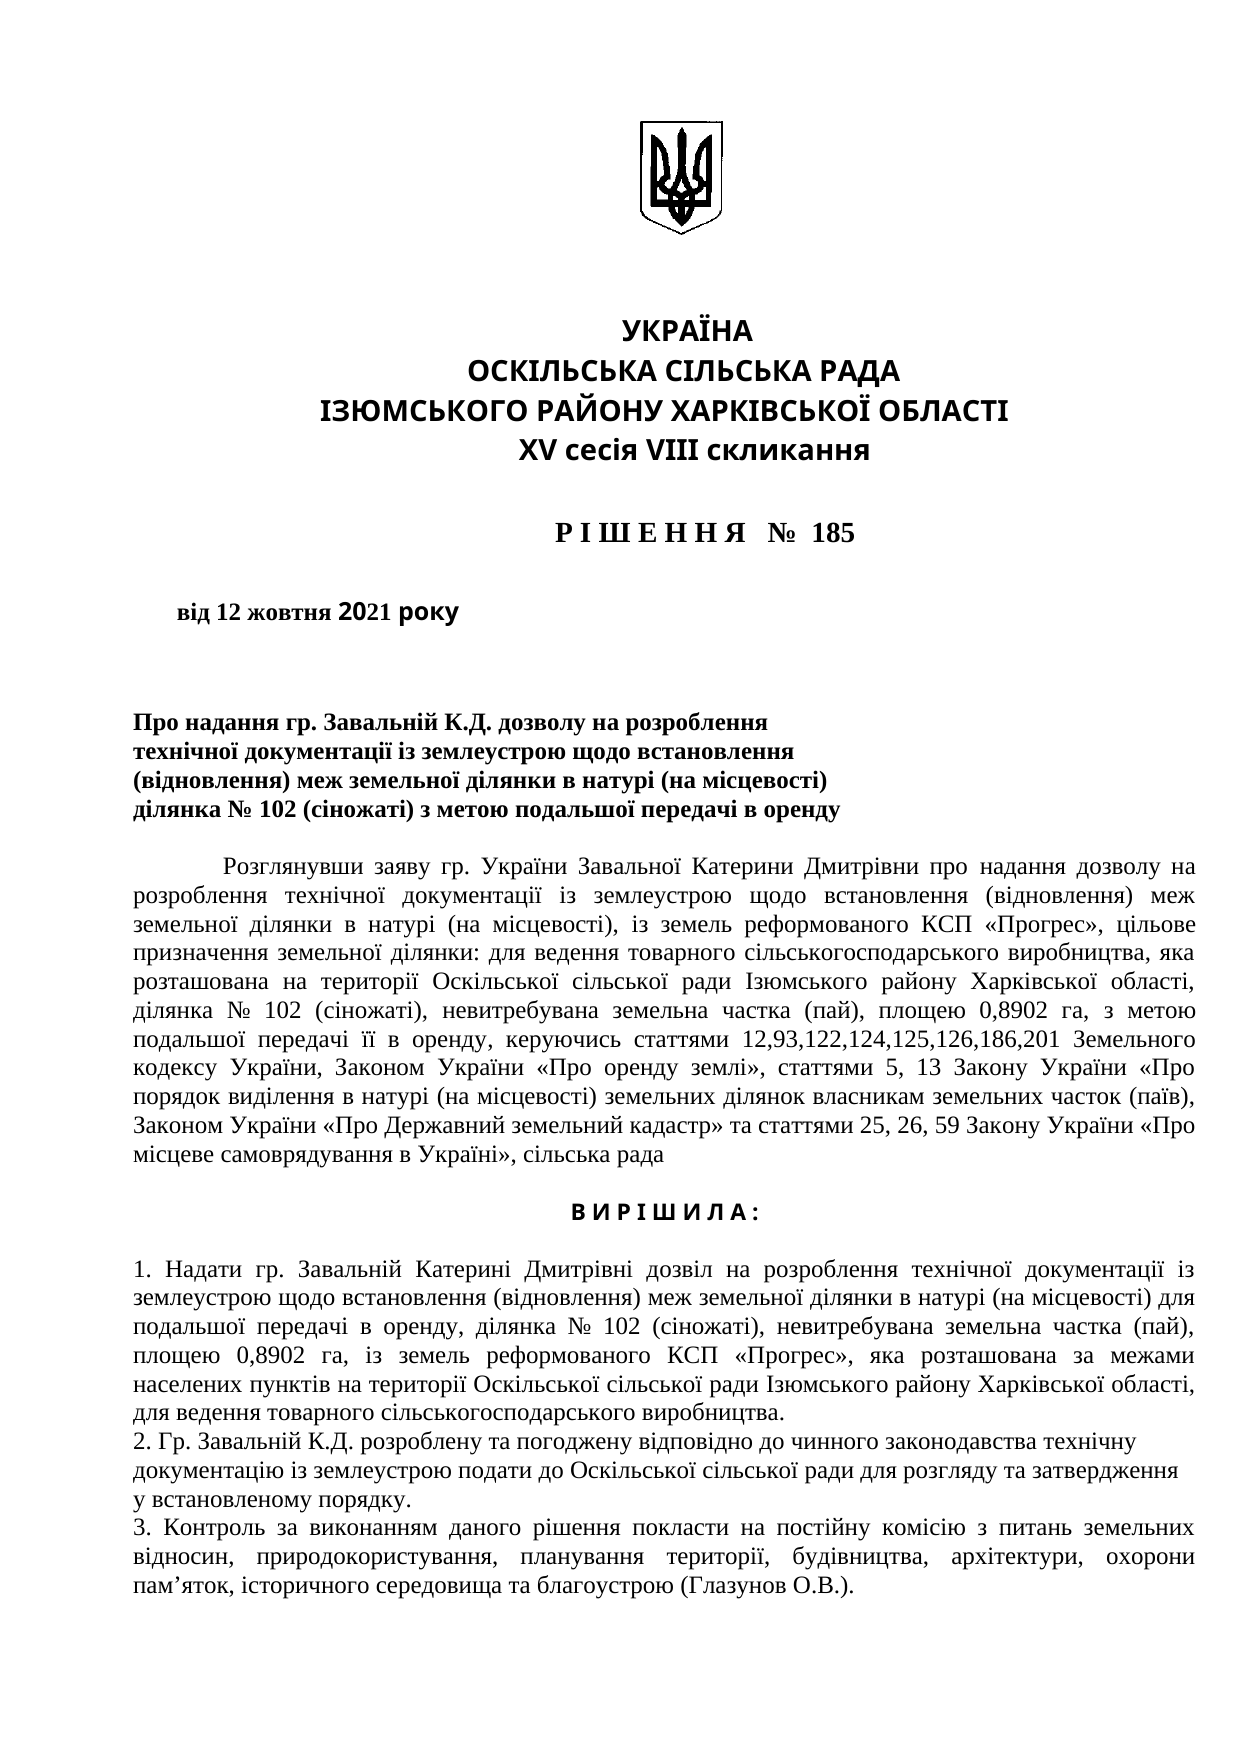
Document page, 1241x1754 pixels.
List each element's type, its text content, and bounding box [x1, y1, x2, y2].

text УКРАЇНА [133, 310, 1196, 350]
text від 12 жовтня 2021 року [133, 594, 1196, 628]
text ІЗЮМСЬКОГО РАЙОНУ ХАРКІВСЬКОЇ ОБЛАСТІ [133, 390, 1196, 429]
text Про надання гр. Завальній К.Д. дозволу на розроблення [133, 707, 1196, 736]
text XV сесія VІІІ скликання [133, 429, 1196, 469]
text В И Р І Ш И Л А : [133, 1196, 1196, 1227]
text ділянка № 102 (сіножаті) з метою подальшої передачі в оренду [133, 794, 1196, 822]
text ОСКІЛЬСЬКА СІЛЬСЬКА РАДА [133, 350, 1196, 390]
text (відновлення) меж земельної ділянки в натурі (на місцевості) [133, 765, 1196, 794]
text 2. Гр. Завальній К.Д. розроблену та погоджену відповідно до чинного законодавства технічну документацію із землеустрою подати до Оскільської сільської ради для розгляду та затвердження у встановленому порядку. [133, 1426, 1196, 1512]
text Р І Ш Е Н Н Я № 185 [183, 515, 1196, 548]
text 1. Надати гр. Завальній Катерині Дмитрівні дозвіл на розроблення технічної документації із землеустрою щодо встановлення (відновлення) меж земельної ділянки в натурі (на місцевості) для подальшої передачі в оренду, ділянка № 102 (сіножаті), невитребувана земельна частка (пай), площею 0,8902 га, із земель реформованого КСП «Прогрес», яка розташована за межами населених пунктів на території Оскільської сільської ради Ізюмського району Харківської області, для ведення товарного сільськогосподарського виробництва. [133, 1254, 1196, 1426]
text технічної документації із землеустрою щодо встановлення [133, 736, 1196, 765]
table_header [144, 118, 1163, 310]
text 3. Контроль за виконанням даного рішення покласти на постійну комісію з питань земельних відносин, природокористування, планування території, будівництва, архітектури, охорони пам’яток, історичного середовища та благоустрою (Глазунов О.В.). [133, 1512, 1196, 1599]
text Розглянувши заяву гр. України Завальної Катерини Дмитрівни про надання дозволу на розроблення технічної документації із землеустрою щодо встановлення (відновлення) меж земельної ділянки в натурі (на місцевості), із земель реформованого КСП «Прогрес», цільове призначення земельної ділянки: для ведення товарного сільськогосподарського виробництва, яка розташована на території Оскільської сільської ради Ізюмського району Харківської області, ділянка № 102 (сіножаті), невитребувана земельна частка (пай), площею 0,8902 га, з метою подальшої передачі її в оренду, керуючись статтями 12,93,122,124,125,126,186,201 Земельного кодексу України, Законом України «Про оренду землі», статтями 5, 13 Закону України «Про порядок виділення в натурі (на місцевості) земельних ділянок власникам земельних часток (паїв), Законом України «Про Державний земельний кадастр» та статтями 25, 26, 59 Закону України «Про місцеве самоврядування в Україні», сільська рада [133, 851, 1196, 1167]
